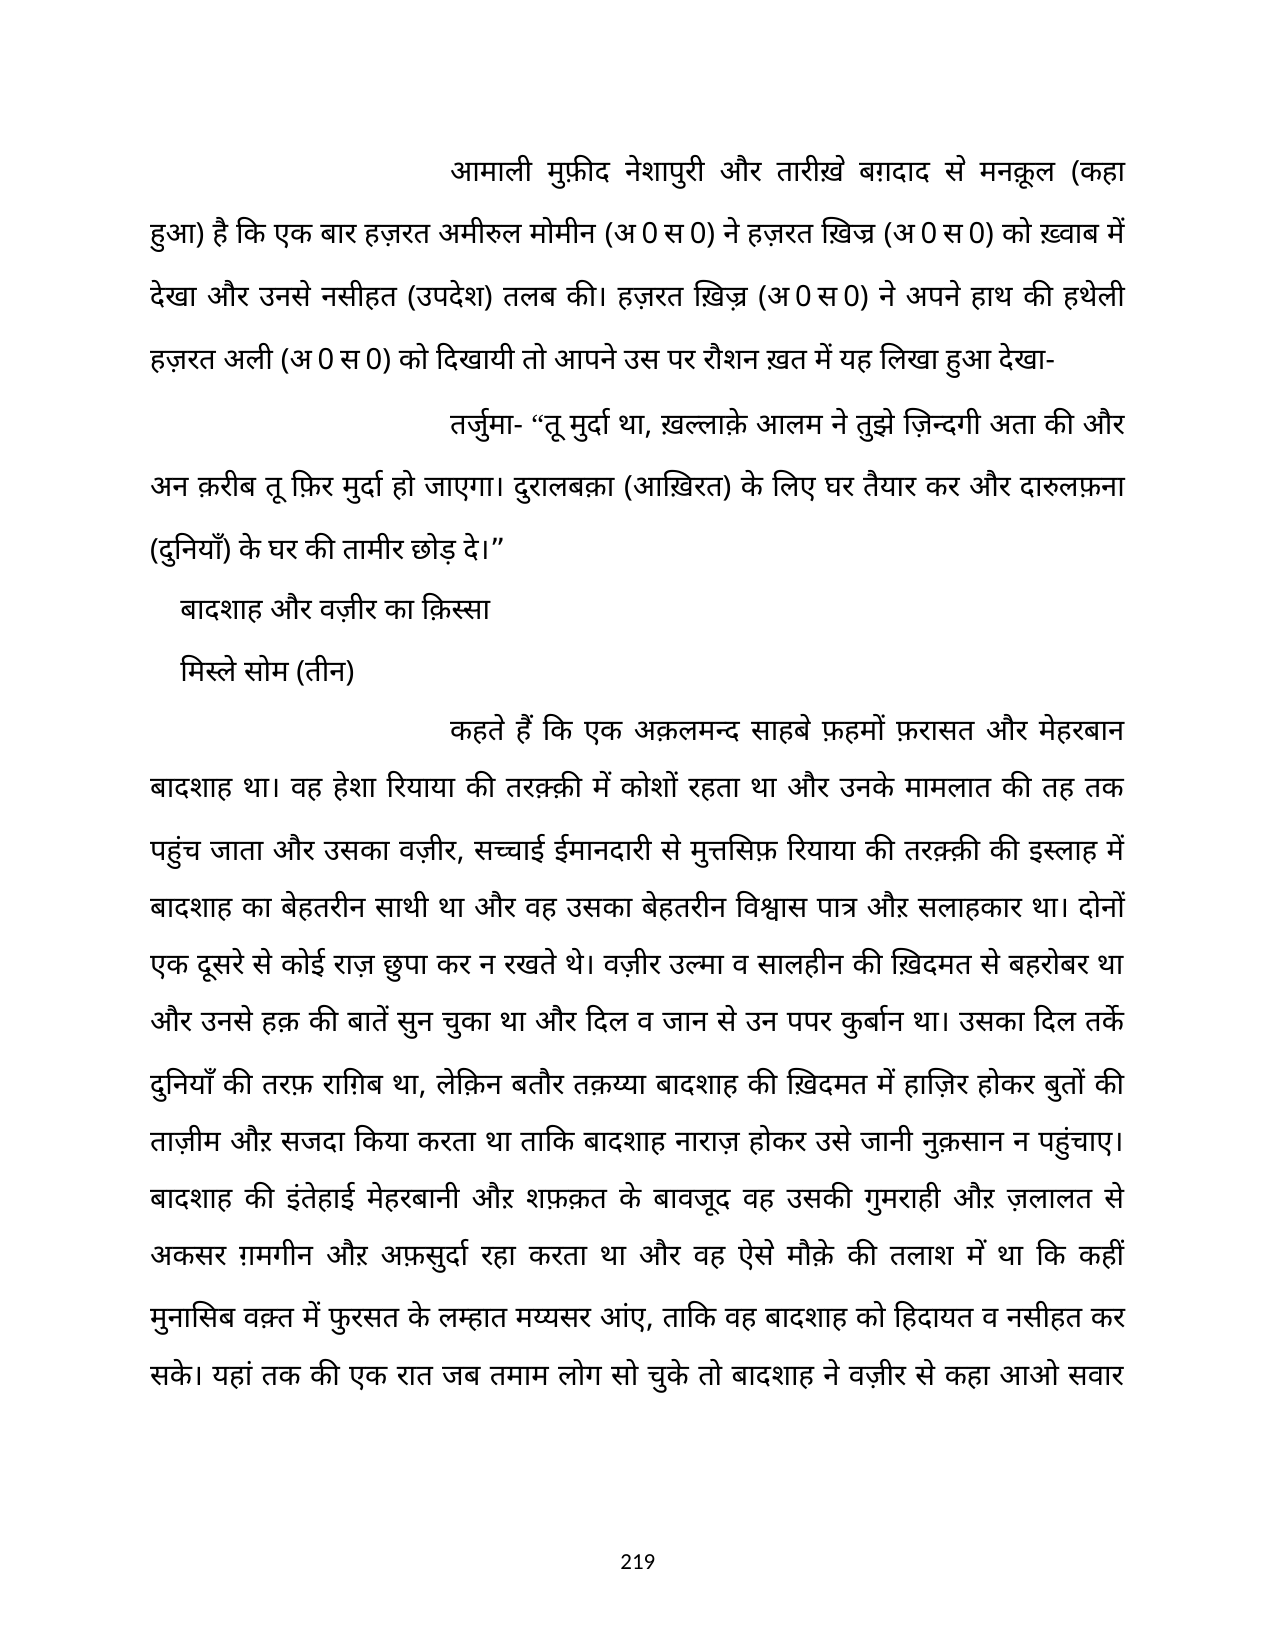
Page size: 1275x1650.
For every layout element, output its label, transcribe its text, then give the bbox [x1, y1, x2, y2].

text बादशाह और वज़ीर का क़िस्सा [150, 593, 1125, 631]
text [150, 714, 1125, 1397]
text तर्जुमा- “तू मुर्दा था, ख़ल्लाक़े आलम ने तुझे ज़िन्दगी अता की और अन क़रीब तू फ़िर मुर्दा हो जाएगा। दुरालबक़ा (आख़िरत) के लिए घर तैयार कर और दारुलफ़ना (दुनियाँ) के घर की तामीर छोड़ दे।” [150, 403, 1125, 572]
text आमाली मुफ़ीद नेशापुरी और तारीख़े बग़दाद से मनक़ूल (कहा हुआ) है कि एक बार हज़रत अमीरुल मोमीन (अ0स0) ने हज़रत ख़िज्र (अ0स0) को ख़्वाब में देखा और उनसे नसीहत (उपदेश) तलब की। हज़रत ख़िज़्र (अ0स0) ने अपने हाथ की हथेली हज़रत अली (अ0स0) को दिखायी तो आपने उस पर रौशन ख़त में यह लिखा हुआ देखा- [150, 150, 1125, 381]
text मिस्ले सोम (तीन) [150, 650, 1125, 693]
